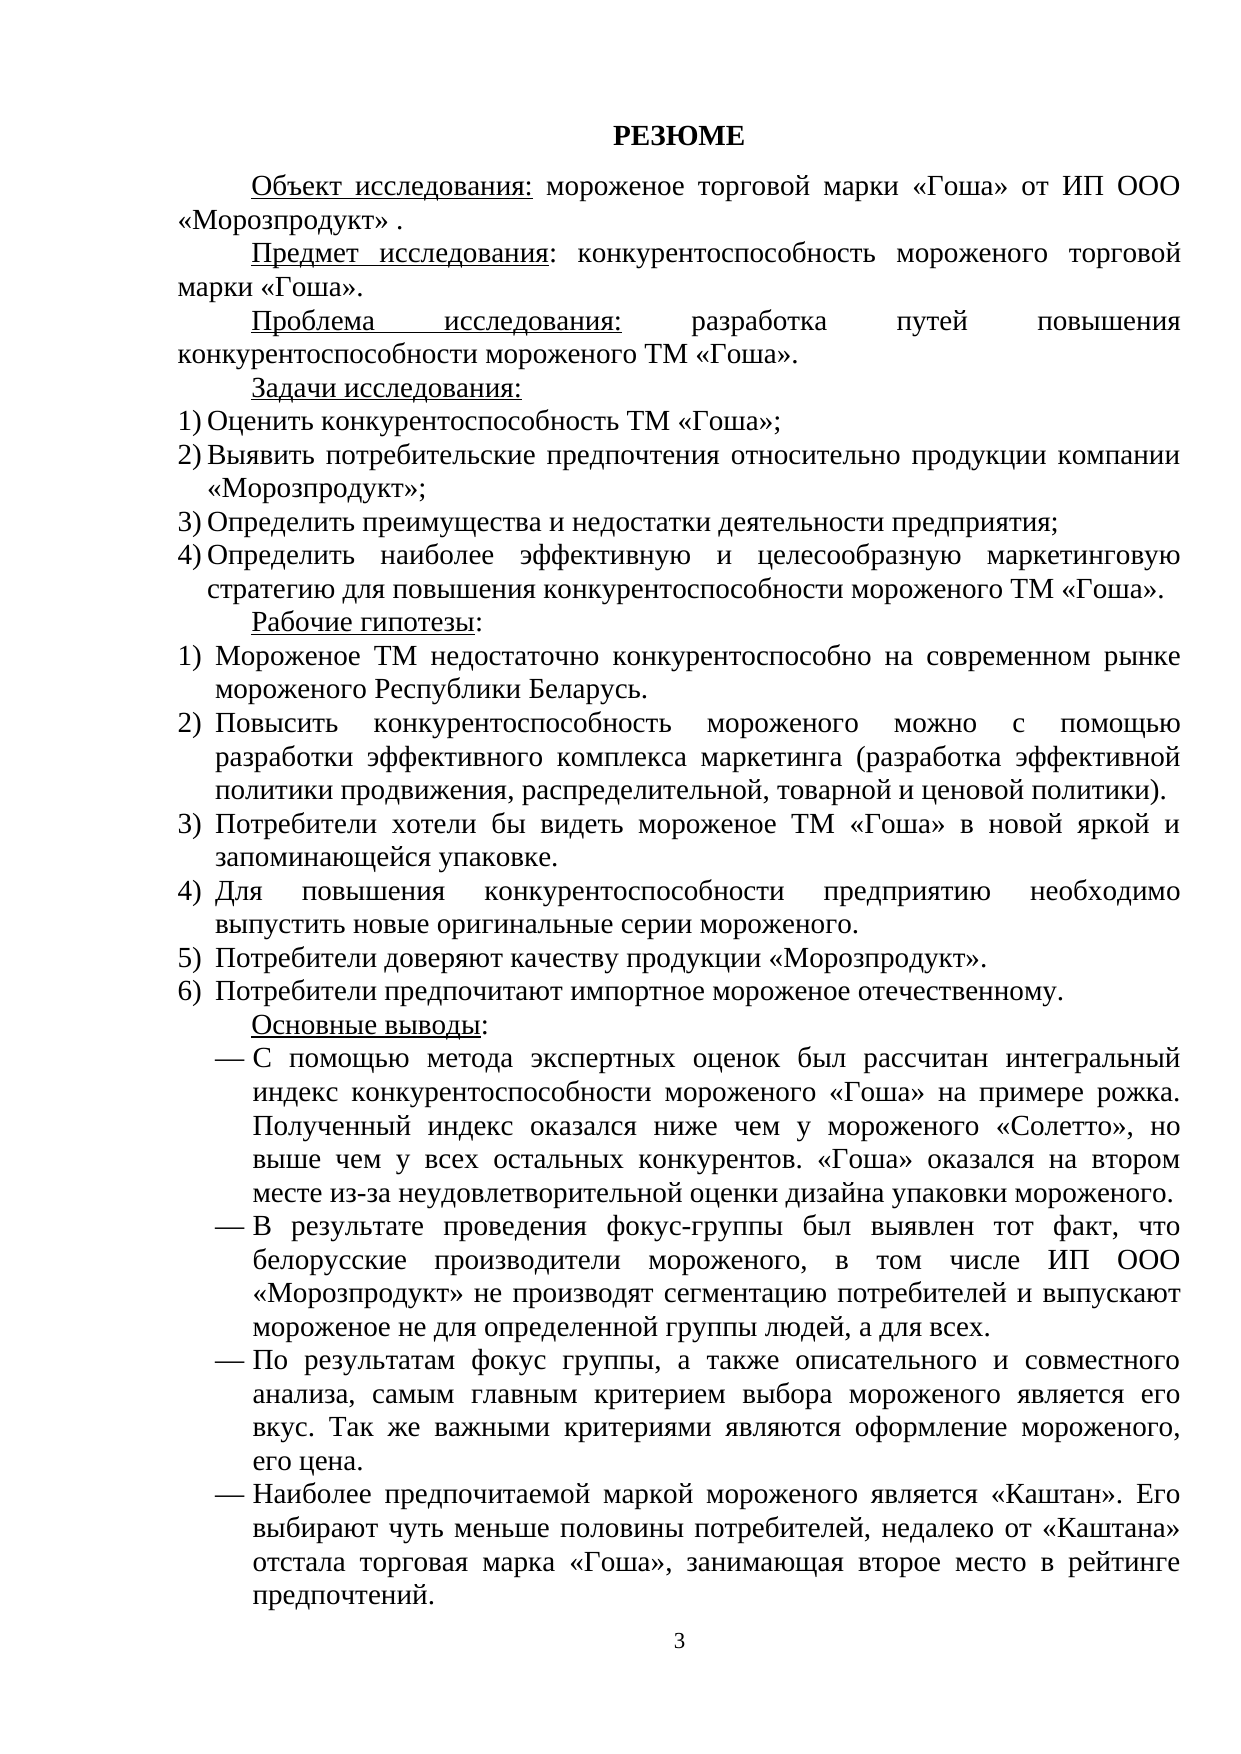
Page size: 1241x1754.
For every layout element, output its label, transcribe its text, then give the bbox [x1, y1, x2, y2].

list Потребители хотели бы видеть мороженое ТМ «Гоша» в новой яркой и запоминающейся упаковке. [177, 806, 1181, 873]
text Проблема исследования: разработка путей повышения конкурентоспособности мороженого ТМ «Гоша». [177, 303, 1181, 370]
list Потребители доверяют качеству продукции «Морозпродукт». [177, 940, 1181, 973]
list По результатам фокус группы, а также описательного и совместного анализа, самым главным критерием выбора мороженого является его вкус. Так же важными критериями являются оформление мороженого, его цена. [215, 1342, 1181, 1477]
list С помощью метода экспертных оценок был рассчитан интегральный индекс конкурентоспособности мороженого «Гоша» на примере рожка. Полученный индекс оказался ниже чем у мороженого «Солетто», но выше чем у всех остальных конкурентов. «Гоша» оказался на втором месте из-за неудовлетворительной оценки дизайна упаковки мороженого. [215, 1041, 1181, 1208]
text Основные выводы: [177, 1007, 1181, 1041]
list Определить наиболее эффективную и целесообразную маркетинговую стратегию для повышения конкурентоспособности мороженого ТМ «Гоша». [177, 537, 1181, 604]
list Наиболее предпочитаемой маркой мороженого является «Каштан». Его выбирают чуть меньше половины потребителей, недалеко от «Каштана» отстала торговая марка «Гоша», занимающая второе место в рейтинге предпочтений. [215, 1477, 1181, 1611]
list Для повышения конкурентоспособности предприятию необходимо выпустить новые оригинальные серии мороженого. [177, 873, 1181, 940]
list Повысить конкурентоспособность мороженого можно с помощью разработки эффективного комплекса маркетинга (разработка эффективной политики продвижения, распределительной, товарной и ценовой политики). [177, 705, 1181, 806]
list Оценить конкурентоспособность ТМ «Гоша»; [177, 403, 1181, 437]
text Рабочие гипотезы: [177, 604, 1181, 638]
list Потребители предпочитают импортное мороженое отечественному. [177, 973, 1181, 1007]
list Выявить потребительские предпочтения относительно продукции компании «Морозпродукт»; [177, 437, 1181, 504]
text Объект исследования: мороженое торговой марки «Гоша» от ИП ООО «Морозпродукт» . [177, 168, 1181, 236]
list Задачи исследования: [177, 370, 1181, 403]
list Мороженое ТМ недостаточно конкурентоспособно на современном рынке мороженого Республики Беларусь. [177, 638, 1181, 705]
list Определить преимущества и недостатки деятельности предприятия; [177, 504, 1181, 537]
list В результате проведения фокус-группы был выявлен тот факт, что белорусские производители мороженого, в том числе ИП ООО «Морозпродукт» не производят сегментацию потребителей и выпускают мороженое не для определенной группы людей, а для всех. [215, 1208, 1181, 1342]
text Предмет исследования: конкурентоспособность мороженого торговой марки «Гоша». [177, 236, 1181, 303]
text РЕЗЮМЕ [177, 118, 1181, 152]
